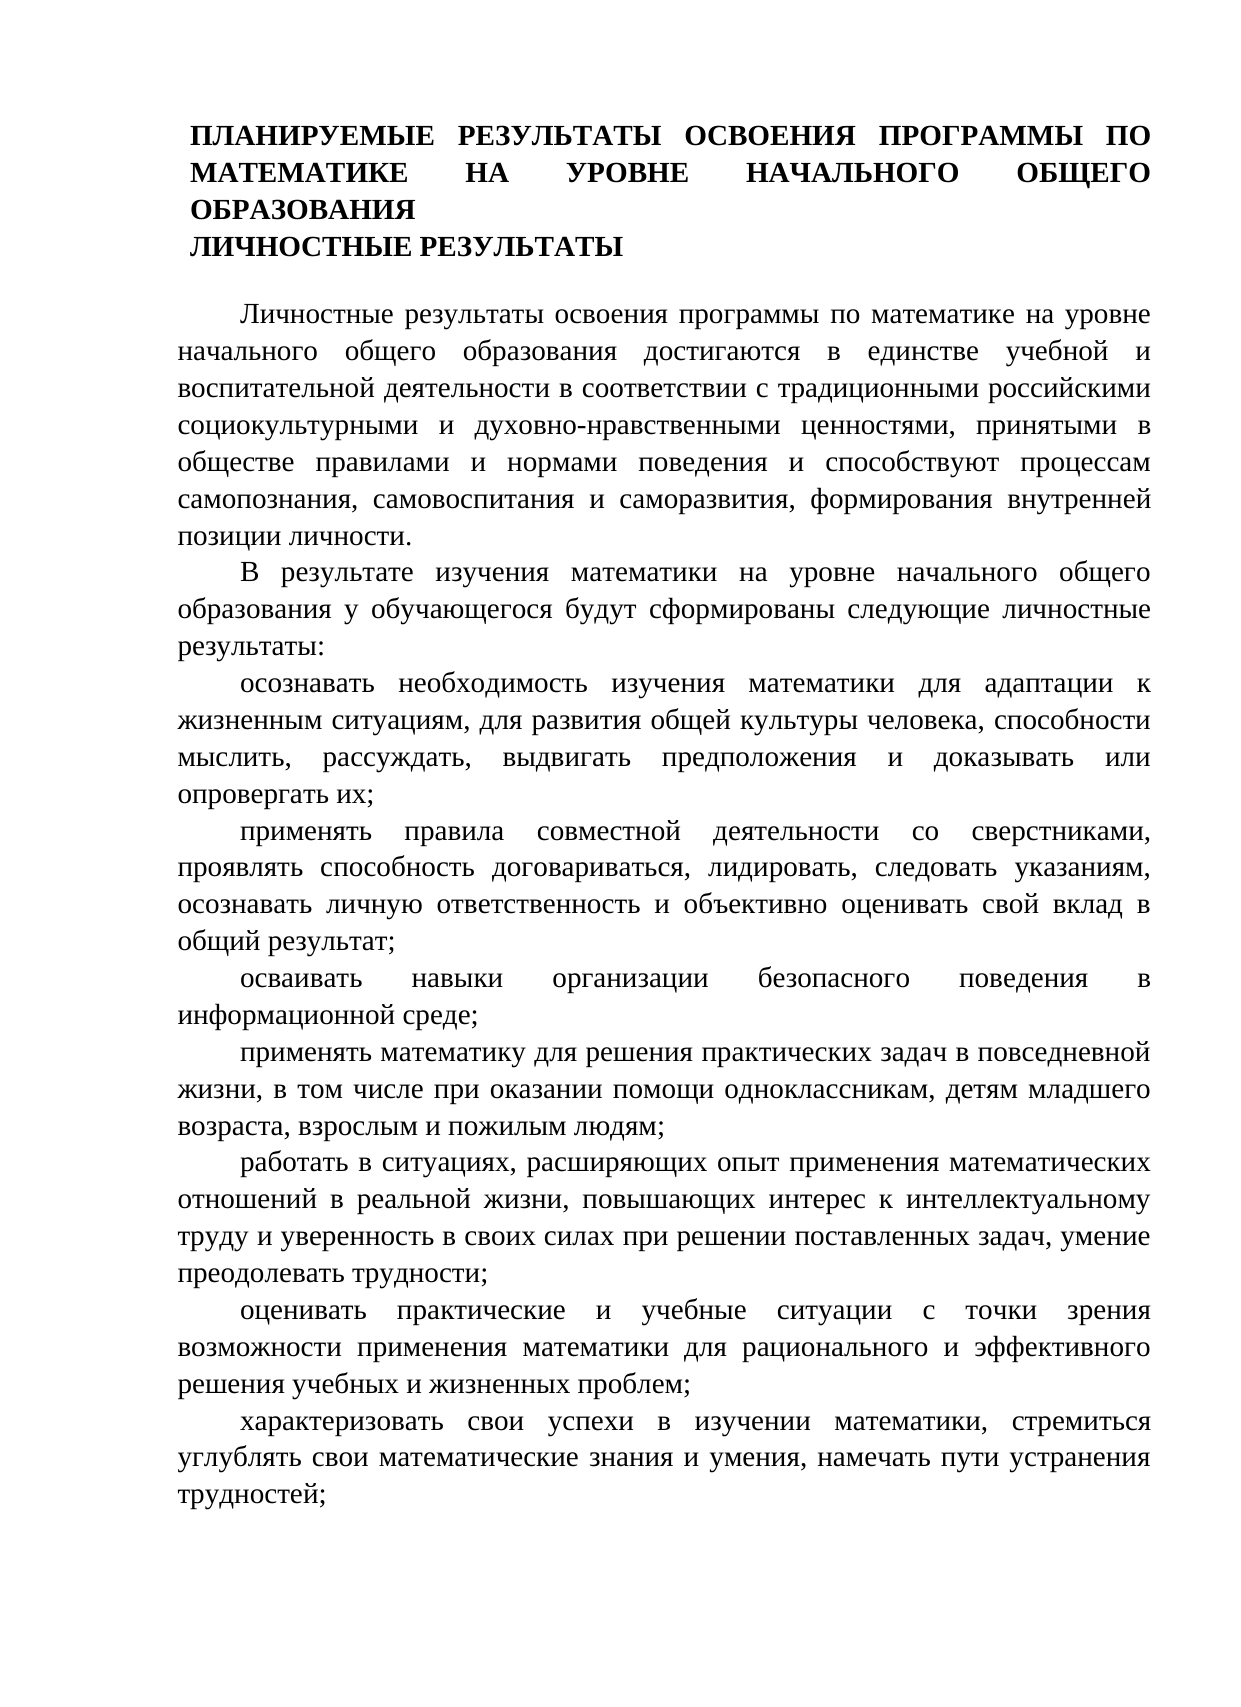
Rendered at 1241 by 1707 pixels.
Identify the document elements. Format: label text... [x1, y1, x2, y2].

text осознавать необходимость изучения математики для адаптации к жизненным ситуациям, для развития общей культуры человека, способности мыслить, рассуждать, выдвигать предположения и доказывать или опровергать их; [177, 665, 1152, 809]
text применять правила совместной деятельности со сверстниками, проявлять способность договариваться, лидировать, следовать указаниям, осознавать личную ответственность и объективно оценивать свой вклад в общий результат; [177, 813, 1152, 957]
text работать в ситуациях, расширяющих опыт применения математических отношений в реальной жизни, повышающих интерес к интеллектуальному труду и уверенность в своих силах при решении поставленных задач, умение преодолевать трудности; [177, 1144, 1152, 1289]
text ЛИЧНОСТНЫЕ РЕЗУЛЬТАТЫ [190, 229, 1152, 262]
text оценивать практические и учебные ситуации с точки зрения возможности применения математики для рационального и эффективного решения учебных и жизненных проблем; [177, 1292, 1152, 1399]
text характеризовать свои успехи в изучении математики, стремиться углублять свои математические знания и умения, намечать пути устранения трудностей; [177, 1403, 1152, 1510]
text осваивать навыки организации безопасного поведения в информационной среде; [177, 960, 1152, 1031]
text Личностные результаты освоения программы по математике на уровне начального общего образования достигаются в единстве учебной и воспитательной деятельности в соответствии с традиционными российскими социокультурными и духовно-нравственными ценностями, принятыми в обществе правилами и нормами поведения и способствуют процессам самопознания, самовоспитания и саморазвития, формирования внутренней позиции личности. [177, 296, 1152, 551]
text применять математику для решения практических задач в повседневной жизни, в том числе при оказании помощи одноклассникам, детям младшего возраста, взрослым и пожилым людям; [177, 1034, 1152, 1141]
text ПЛАНИРУЕМЫЕ РЕЗУЛЬТАТЫ ОСВОЕНИЯ ПРОГРАММЫ ПО МАТЕМАТИКЕ НА УРОВНЕ НАЧАЛЬНОГО ОБЩЕГО ОБРАЗОВАНИЯ [190, 118, 1152, 225]
text В результате изучения математики на уровне начального общего образования у обучающегося будут сформированы следующие личностные результаты: [177, 554, 1152, 662]
